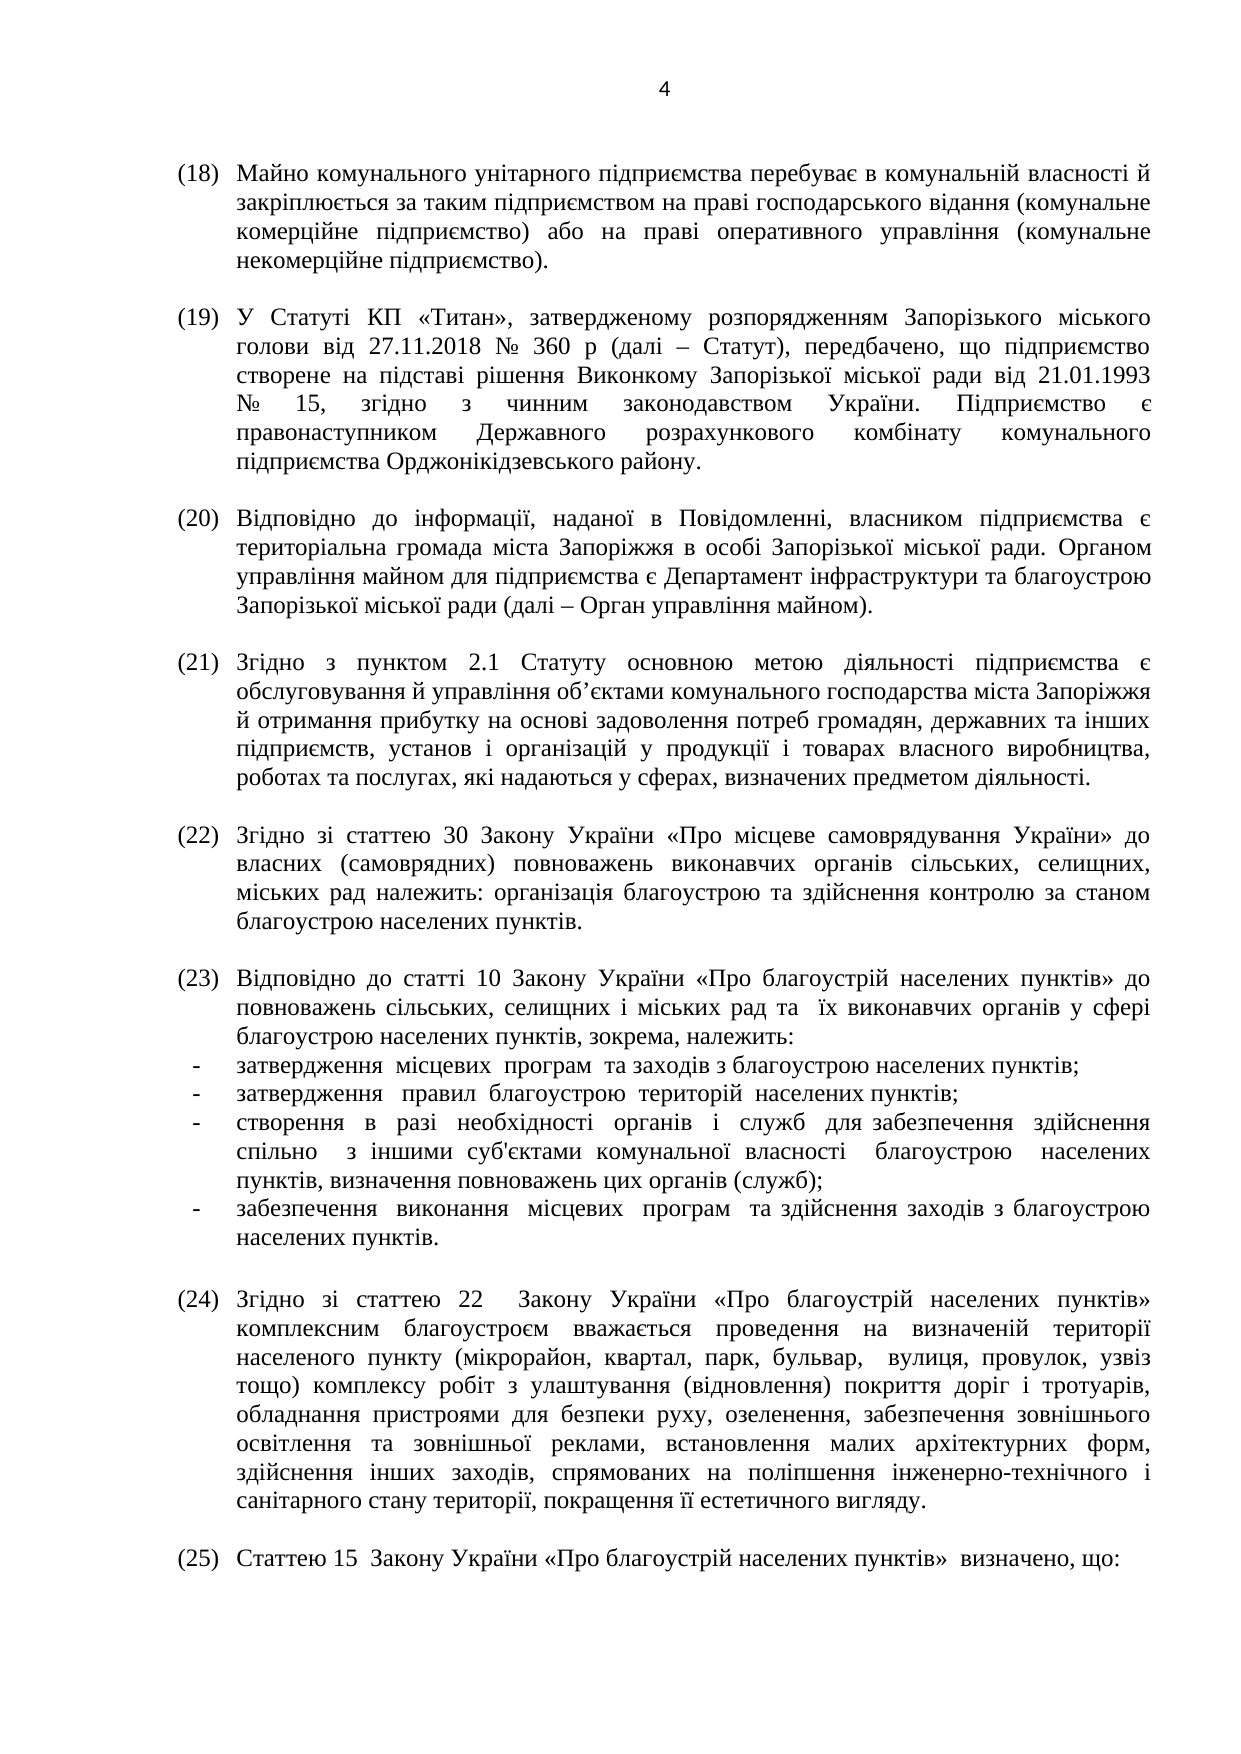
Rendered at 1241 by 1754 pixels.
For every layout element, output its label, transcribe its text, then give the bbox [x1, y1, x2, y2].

list Відповідно до інформації, наданої в Повідомленні, власником підприємства є територіальна громада міста Запоріжжя в особі Запорізької міської ради. Органом управління майном для підприємства є Департамент інфраструктури та благоустрою Запорізької міської ради (далі – Орган управління майном). [177, 503, 1152, 618]
list Відповідно до статті 10 Закону України «Про благоустрій населених пунктів» до повноважень сільських, селищних і міських рад та їх виконавчих органів у сфері благоустрою населених пунктів, зокрема, належить: [177, 963, 1152, 1050]
list створення в разі необхідності органів і служб для забезпечення здійснення спільно з іншими суб'єктами комунальної власності благоустрою населених пунктів, визначення повноважень цих органів (служб); [192, 1107, 1152, 1193]
list Статтею 15 Закону України «Про благоустрій населених пунктів» визначено, що: [177, 1543, 1152, 1572]
list Згідно зі статтею 30 Закону України «Про місцеве самоврядування України» до власних (самоврядних) повноважень виконавчих органів сільських, селищних, міських рад належить: організація благоустрою та здійснення контролю за станом благоустрою населених пунктів. [177, 820, 1152, 935]
list Згідно зі статтею 22 Закону України «Про благоустрій населених пунктів» комплексним благоустроєм вважається проведення на визначеній території населеного пункту (мікрорайон, квартал, парк, бульвар, вулиця, провулок, узвіз тощо) комплексу робіт з улаштування (відновлення) покриття доріг і тротуарів, обладнання пристроями для безпеки руху, озеленення, забезпечення зовнішнього освітлення та зовнішньої реклами, встановлення малих архітектурних форм, здійснення інших заходів, спрямованих на поліпшення інженерно-технічного і санітарного стану території, покращення її естетичного вигляду. [177, 1284, 1152, 1514]
list Майно комунального унітарного підприємства перебуває в комунальній власності й закріплюється за таким підприємством на праві господарського відання (комунальне комерційне підприємство) або на праві оперативного управління (комунальне некомерційне підприємство). [177, 158, 1152, 273]
list затвердження місцевих програм та заходів з благоустрою населених пунктів; [192, 1050, 1152, 1078]
list затвердження правил благоустрою територій населених пунктів; [192, 1078, 1152, 1107]
list У Статуті КП «Титан», затвердженому розпорядженням Запорізького міського голови від 27.11.2018 № 360 р (далі – Статут), передбачено, що підприємство створене на підставі рішення Виконкому Запорізької міської ради від 21.01.1993 № 15, згідно з чинним законодавством України. Підприємство є правонаступником Державного розрахункового комбінату комунального підприємства Орджонікідзевського району. [177, 302, 1152, 475]
list забезпечення виконання місцевих програм та здійснення заходів з благоустрою населених пунктів. [192, 1193, 1152, 1251]
list Згідно з пунктом 2.1 Статуту основною метою діяльності підприємства є обслуговування й управління об’єктами комунального господарства міста Запоріжжя й отримання прибутку на основі задоволення потреб громадян, державних та інших підприємств, установ і організацій у продукції і товарах власного виробництва, роботах та послугах, які надаються у сферах, визначених предметом діяльності. [177, 647, 1152, 791]
